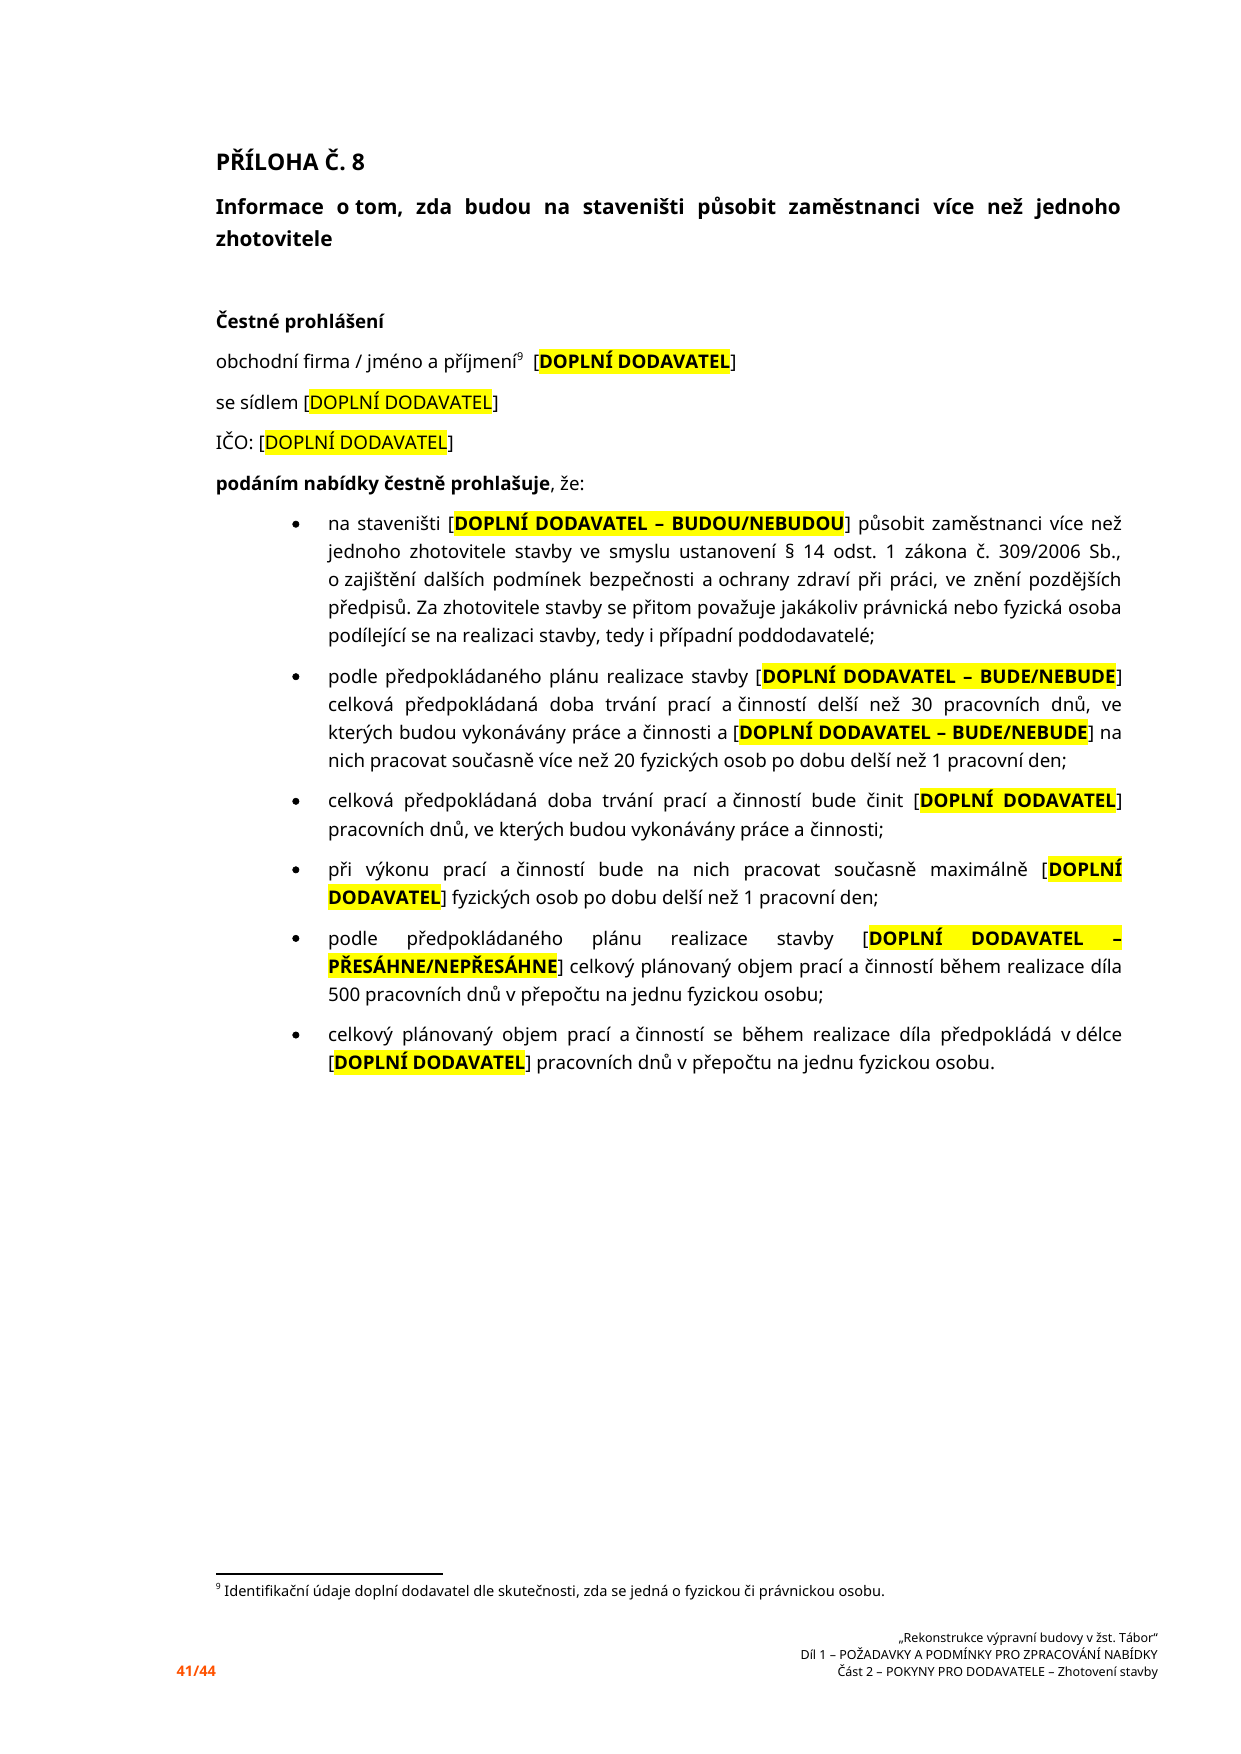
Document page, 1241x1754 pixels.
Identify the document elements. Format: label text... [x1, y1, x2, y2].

text Informace o tom, zda budou na staveništi působit zaměstnanci více než jednoho zhotovitele [216, 192, 1122, 252]
text podle předpokládaného plánu realizace stavby [DOPLNÍ DODAVATEL – BUDE/NEBUDE] celková předpokládaná doba trvání prací a činností delší než 30 pracovních dnů, ve kterých budou vykonávány práce a činnosti a [DOPLNÍ DODAVATEL – BUDE/NEBUDE] na nich pracovat současně více než 20 fyzických osob po dobu delší než 1 pracovní den; [292, 663, 1122, 773]
text Čestné prohlášení [216, 308, 1122, 333]
text IČO: [DOPLNÍ DODAVATEL] [216, 429, 1122, 455]
text celkový plánovaný objem prací a činností se během realizace díla předpokládá v délce [DOPLNÍ DODAVATEL] pracovních dnů v přepočtu na jednu fyzickou osobu. [292, 1021, 1122, 1075]
text podáním nabídky čestně prohlašuje, že: [216, 470, 1122, 496]
text celková předpokládaná doba trvání prací a činností bude činit [DOPLNÍ DODAVATEL] pracovních dnů, ve kterých budou vykonávány práce a činnosti; [292, 788, 1122, 841]
text podle předpokládaného plánu realizace stavby [DOPLNÍ DODAVATEL – PŘESÁHNE/NEPŘESÁHNE] celkový plánovaný objem prací a činností během realizace díla 500 pracovních dnů v přepočtu na jednu fyzickou osobu; [292, 925, 1122, 1006]
text při výkonu prací a činností bude na nich pracovat současně maximálně [DOPLNÍ DODAVATEL] fyzických osob po dobu delší než 1 pracovní den; [292, 856, 1122, 910]
text obchodní firma / jméno a příjmení [DOPLNÍ DODAVATEL] [216, 348, 1122, 374]
text se sídlem [DOPLNÍ DODAVATEL] [216, 389, 309, 414]
text se sídlem [DOPLNÍ DODAVATEL] [492, 389, 1122, 414]
text na staveništi [DOPLNÍ DODAVATEL – BUDOU/NEBUDOU] působit zaměstnanci více než jednoho zhotovitele stavby ve smyslu ustanovení § 14 odst. 1 zákona č. 309/2006 Sb., o zajištění dalších podmínek bezpečnosti a ochrany zdraví při práci, ve znění pozdějších předpisů. Za zhotovitele stavby se přitom považuje jakákoliv právnická nebo fyzická osoba podílející se na realizaci stavby, tedy i případní poddodavatelé; [292, 511, 1122, 648]
text Příloha č. 8 [216, 146, 1122, 177]
